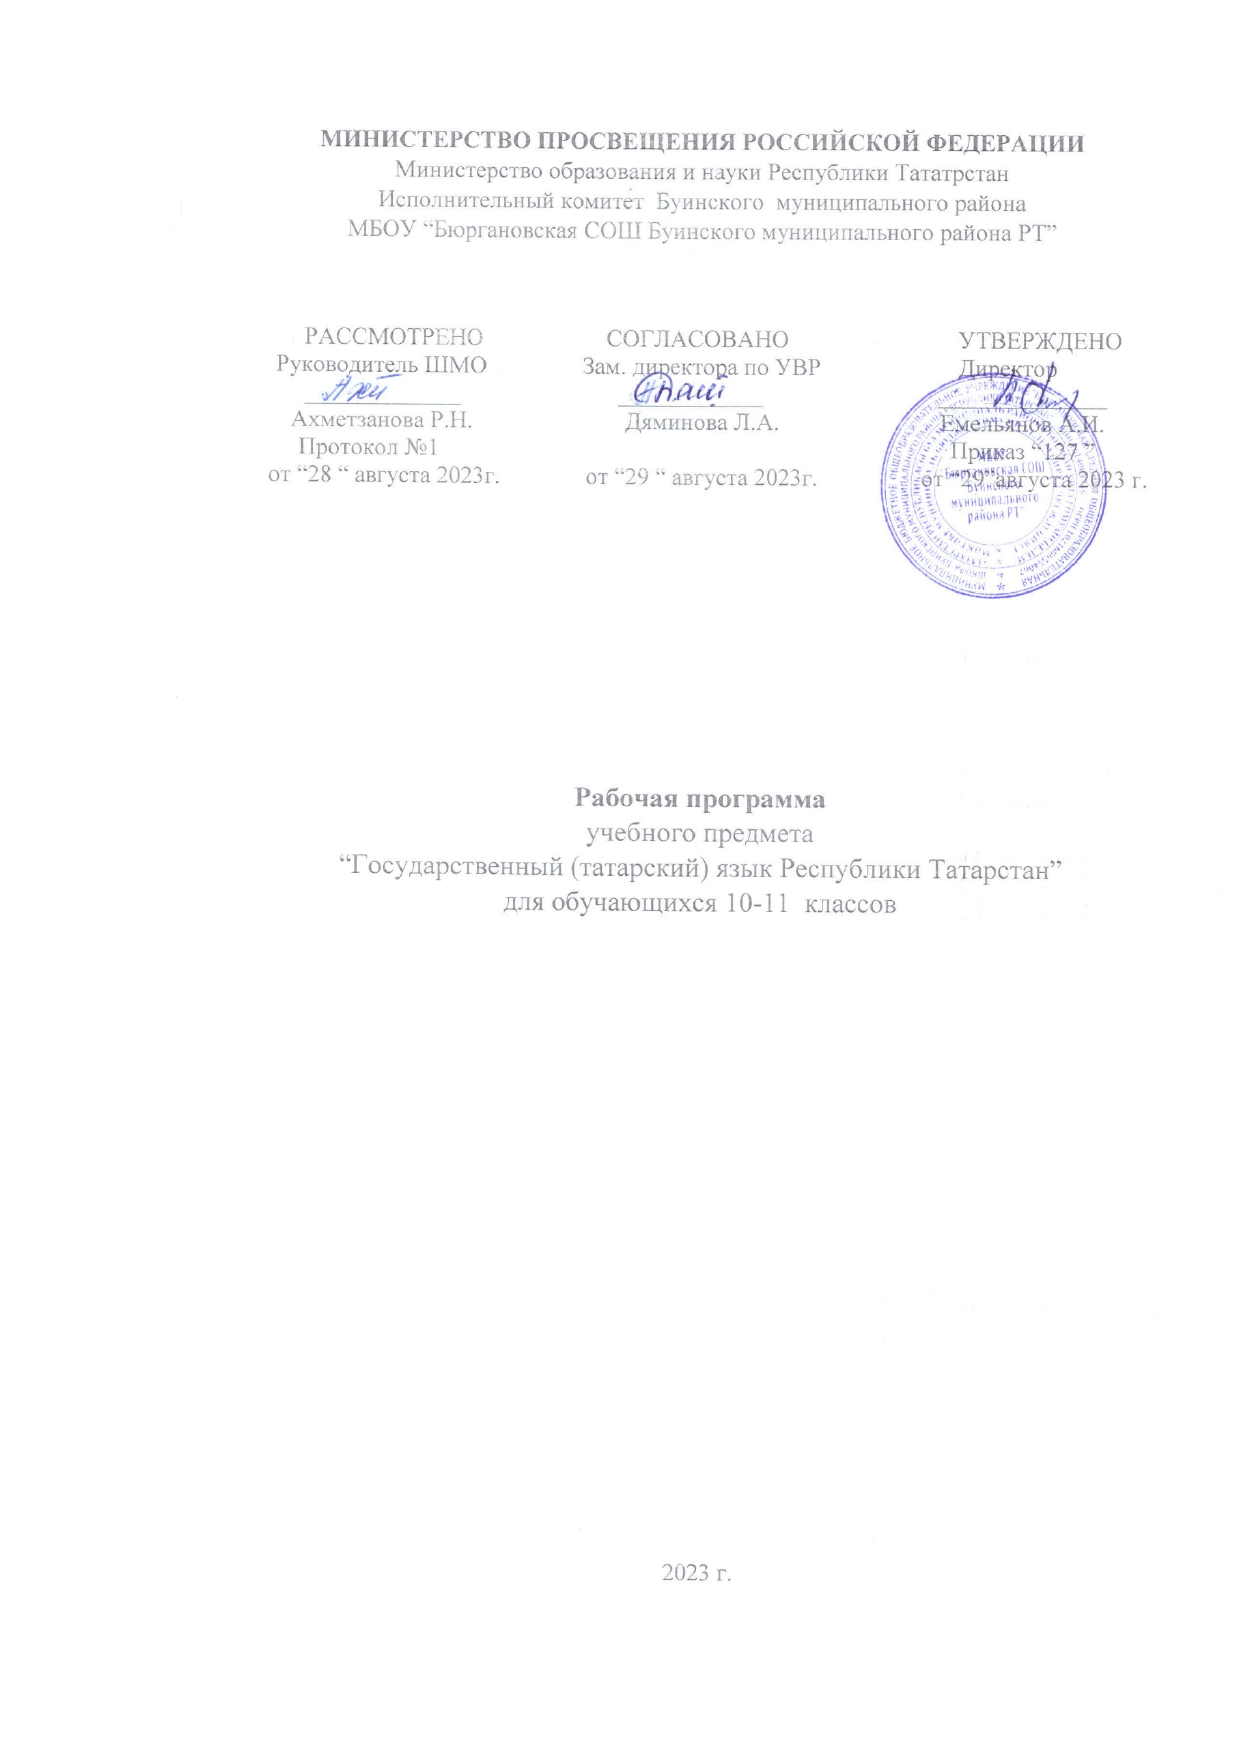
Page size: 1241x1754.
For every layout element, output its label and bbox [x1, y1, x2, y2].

picture [148, 75, 1239, 1674]
